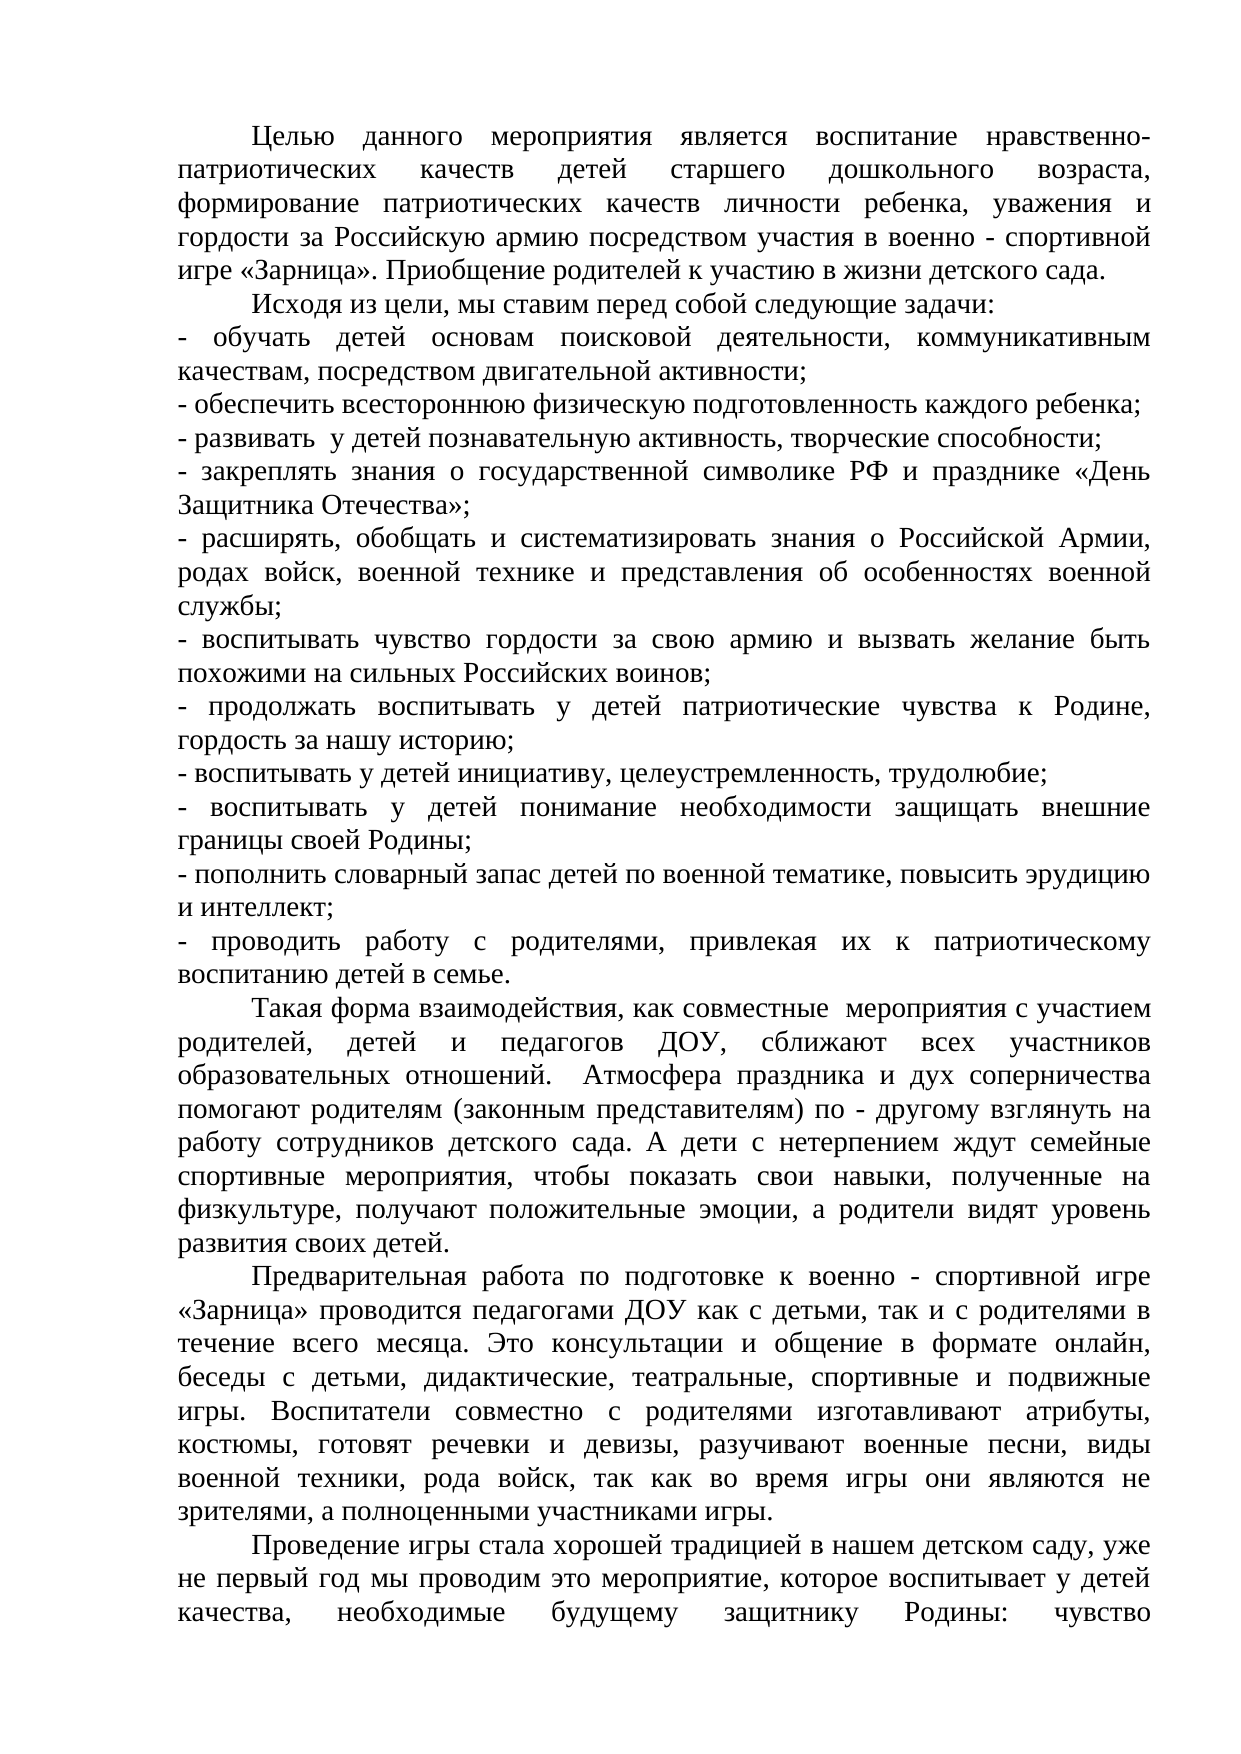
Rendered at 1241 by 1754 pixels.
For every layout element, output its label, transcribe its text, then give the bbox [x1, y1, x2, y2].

text Исходя из цели, мы ставим перед собой следующие задачи: [177, 286, 1152, 319]
text - проводить работу с родителями, привлекая их к патриотическому воспитанию детей в семье. [177, 923, 1152, 990]
text - продолжать воспитывать у детей патриотические чувства к Родине, гордость за нашу историю; [177, 688, 1152, 755]
text - обеспечить всестороннюю физическую подготовленность каждого ребенка; [177, 386, 1152, 420]
text Целью данного мероприятия является воспитание нравственно-патриотических качеств детей старшего дошкольного возраста, формирование патриотических качеств личности ребенка, уважения и гордости за Российскую армию посредством участия в военно - спортивной игре «Зарница». Приобщение родителей к участию в жизни детского сада. [177, 118, 1152, 286]
text - воспитывать чувство гордости за свою армию и вызвать желание быть похожими на сильных Российских воинов; [177, 621, 1152, 688]
text - пополнить словарный запас детей по военной тематике, повысить эрудицию и интеллект; [177, 856, 1152, 923]
text - развивать у детей познавательную активность, творческие способности; [177, 420, 1152, 453]
text - расширять, обобщать и систематизировать знания о Российской Армии, родах войск, военной технике и представления об особенностях военной службы; [177, 521, 1152, 621]
text Такая форма взаимодействия, как совместные мероприятия с участием родителей, детей и педагогов ДОУ, сближают всех участников образовательных отношений. Атмосфера праздника и дух соперничества помогают родителям (законным представителям) по - другому взглянуть на работу сотрудников детского сада. А дети с нетерпением ждут семейные спортивные мероприятия, чтобы показать свои навыки, полученные на физкультуре, получают положительные эмоции, а родители видят уровень развития своих детей. [177, 990, 1152, 1258]
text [177, 1527, 1152, 1627]
text - воспитывать у детей инициативу, целеустремленность, трудолюбие; [177, 755, 1152, 789]
text - закреплять знания о государственной символике РФ и празднике «День Защитника Отечества»; [177, 453, 1152, 521]
text - воспитывать у детей понимание необходимости защищать внешние границы своей Родины; [177, 789, 1152, 856]
text - обучать детей основам поисковой деятельности, коммуникативным качествам, посредством двигательной активности; [177, 319, 1152, 386]
text Предварительная работа по подготовке к военно - спортивной игре «Зарница» проводится педагогами ДОУ как с детьми, так и с родителями в течение всего месяца. Это консультации и общение в формате онлайн, беседы с детьми, дидактические, театральные, спортивные и подвижные игры. Воспитатели совместно с родителями изготавливают атрибуты, костюмы, готовят речевки и девизы, разучивают военные песни, виды военной техники, рода войск, так как во время игры они являются не зрителями, а полноценными участниками игры. [177, 1258, 1152, 1527]
